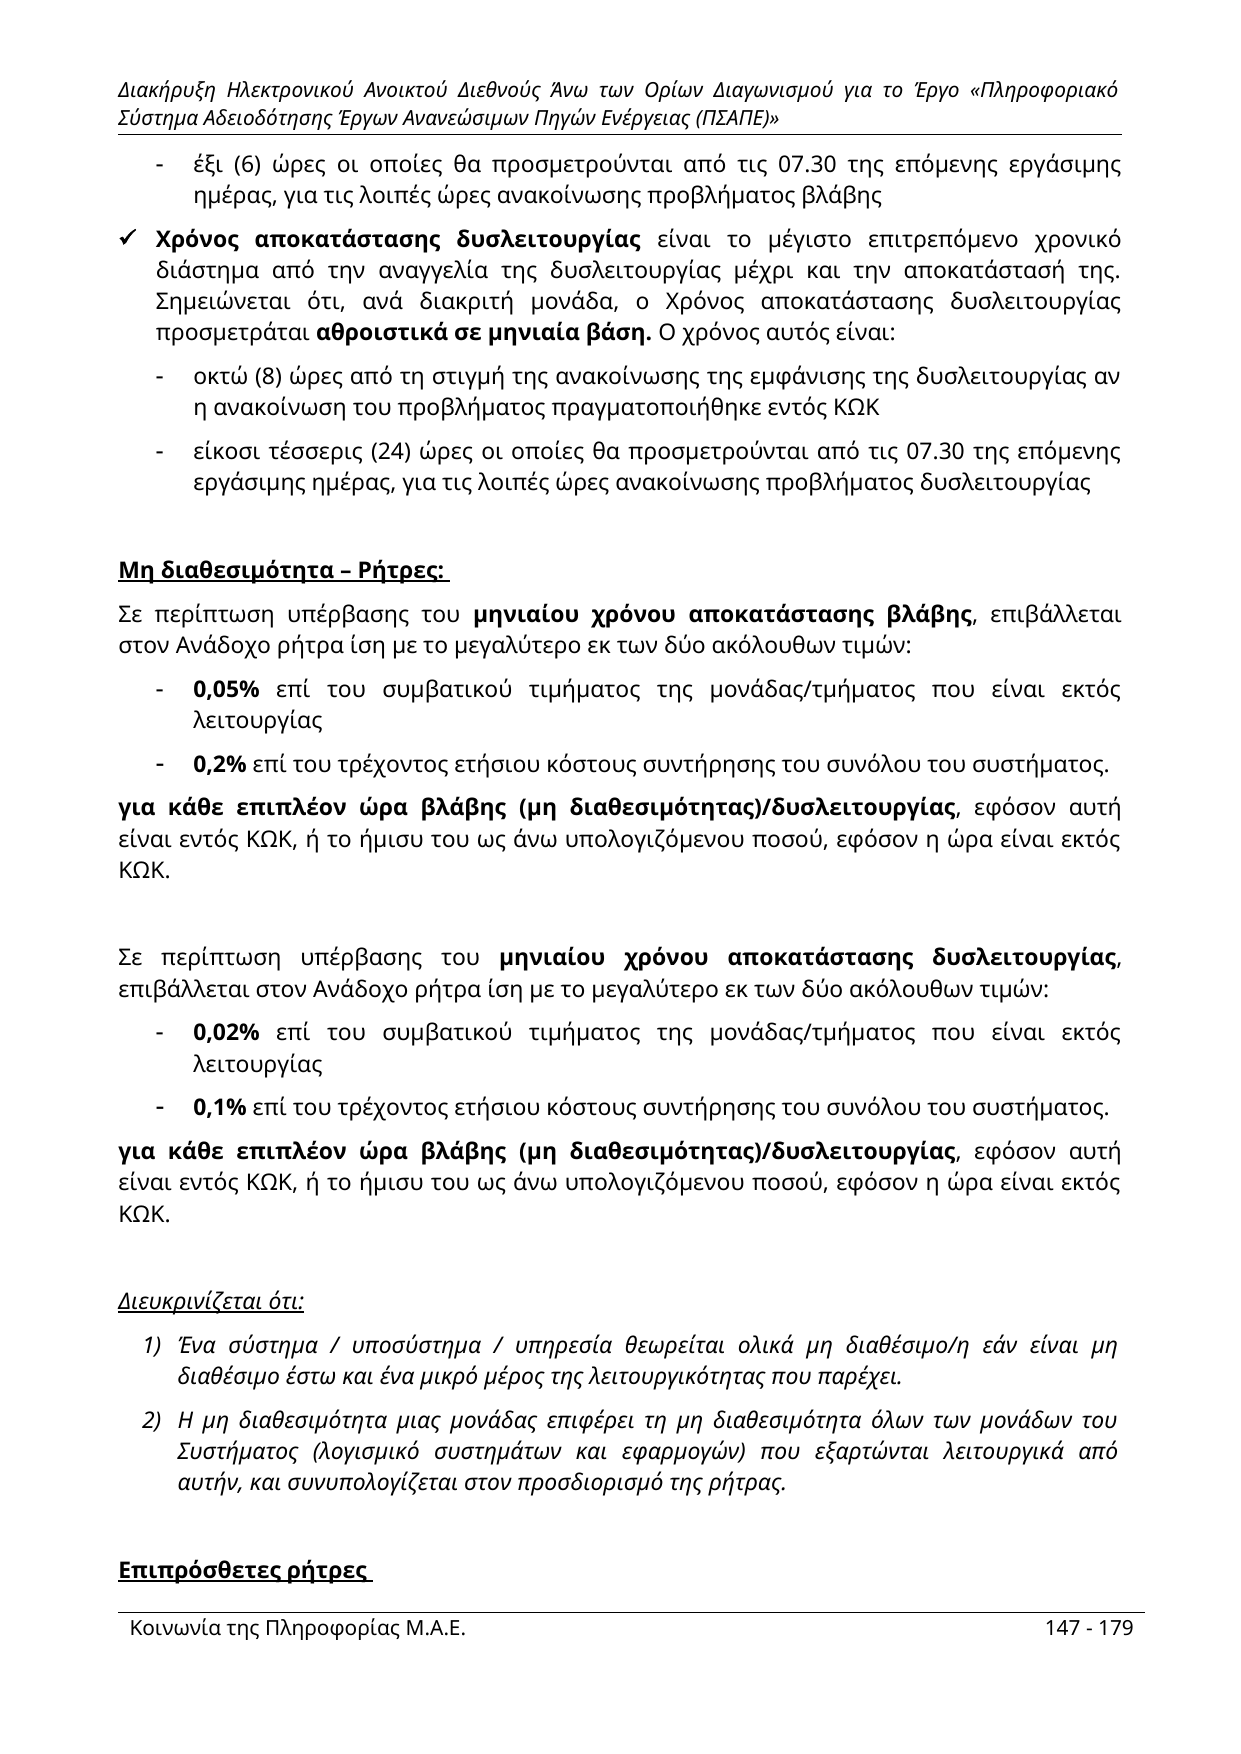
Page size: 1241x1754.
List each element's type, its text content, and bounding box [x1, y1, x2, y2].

list Ένα σύστημα / υποσύστημα / υπηρεσία θεωρείται ολικά μη διαθέσιμο/η εάν είναι μη διαθέσιμο έστω και ένα μικρό μέρος της λειτουργικότητας που παρέχει. [142, 1329, 1122, 1391]
text Μη διαθεσιμότητα – Ρήτρες: [118, 554, 1122, 585]
list 0,05% επί του συμβατικού τιμήματος της μονάδας/τμήματος που είναι εκτός λειτουργίας [156, 672, 1122, 735]
list 0,02% επί του συμβατικού τιμήματος της μονάδας/τμήματος που είναι εκτός λειτουργίας [156, 1016, 1122, 1079]
text Επιπρόσθετες ρήτρες [118, 1554, 1122, 1585]
text για κάθε επιπλέον ώρα βλάβης (μη διαθεσιμότητας)/δυσλειτουργίας, εφόσον αυτή είναι εντός ΚΩΚ, ή το ήμισυ του ως άνω υπολογιζόμενου ποσού, εφόσον η ώρα είναι εκτός ΚΩΚ. [118, 1135, 1122, 1229]
list έξι (6) ώρες οι οποίες θα προσμετρούνται από τις 07.30 της επόμενης εργάσιμης ημέρας, για τις λοιπές ώρες ανακοίνωσης προβλήματος βλάβης [156, 147, 1122, 210]
list 0,2% επί του τρέχοντος ετήσιου κόστους συντήρησης του συνόλου του συστήματος. [156, 747, 1122, 779]
list είκοσι τέσσερις (24) ώρες οι οποίες θα προσμετρούνται από τις 07.30 της επόμενης εργάσιμης ημέρας, για τις λοιπές ώρες ανακοίνωσης προβλήματος δυσλειτουργίας [156, 435, 1122, 497]
list οκτώ (8) ώρες από τη στιγμή της ανακοίνωσης της εμφάνισης της δυσλειτουργίας αν η ανακοίνωση του προβλήματος πραγματοποιήθηκε εντός ΚΩΚ [156, 360, 1122, 422]
text Διευκρινίζεται ότι: [118, 1285, 1122, 1316]
list 0,1% επί του τρέχοντος ετήσιου κόστους συντήρησης του συνόλου του συστήματος. [156, 1091, 1122, 1122]
text για κάθε επιπλέον ώρα βλάβης (μη διαθεσιμότητας)/δυσλειτουργίας, εφόσον αυτή είναι εντός ΚΩΚ, ή το ήμισυ του ως άνω υπολογιζόμενου ποσού, εφόσον η ώρα είναι εκτός ΚΩΚ. [118, 791, 1122, 885]
text Σε περίπτωση υπέρβασης του μηνιαίου χρόνου αποκατάστασης δυσλειτουργίας, επιβάλλεται στον Ανάδοχο ρήτρα ίση με το μεγαλύτερο εκ των δύο ακόλουθων τιμών: [118, 941, 1122, 1004]
list Η μη διαθεσιμότητα μιας μονάδας επιφέρει τη μη διαθεσιμότητα όλων των μονάδων του Συστήματος (λογισμικό συστημάτων και εφαρμογών) που εξαρτώνται λειτουργικά από αυτήν, και συνυπολογίζεται στον προσδιορισμό της ρήτρας. [142, 1404, 1122, 1497]
text Σε περίπτωση υπέρβασης του μηνιαίου χρόνου αποκατάστασης βλάβης, επιβάλλεται στον Ανάδοχο ρήτρα ίση με το μεγαλύτερο εκ των δύο ακόλουθων τιμών: [118, 597, 1122, 660]
list Χρόνος αποκατάστασης δυσλειτουργίας είναι το μέγιστο επιτρεπόμενο χρονικό διάστημα από την αναγγελία της δυσλειτουργίας μέχρι και την αποκατάστασή της. Σημειώνεται ότι, ανά διακριτή μονάδα, ο Χρόνος αποκατάστασης δυσλειτουργίας προσμετράται αθροιστικά σε μηνιαία βάση. Ο χρόνος αυτός είναι: [118, 222, 1122, 347]
